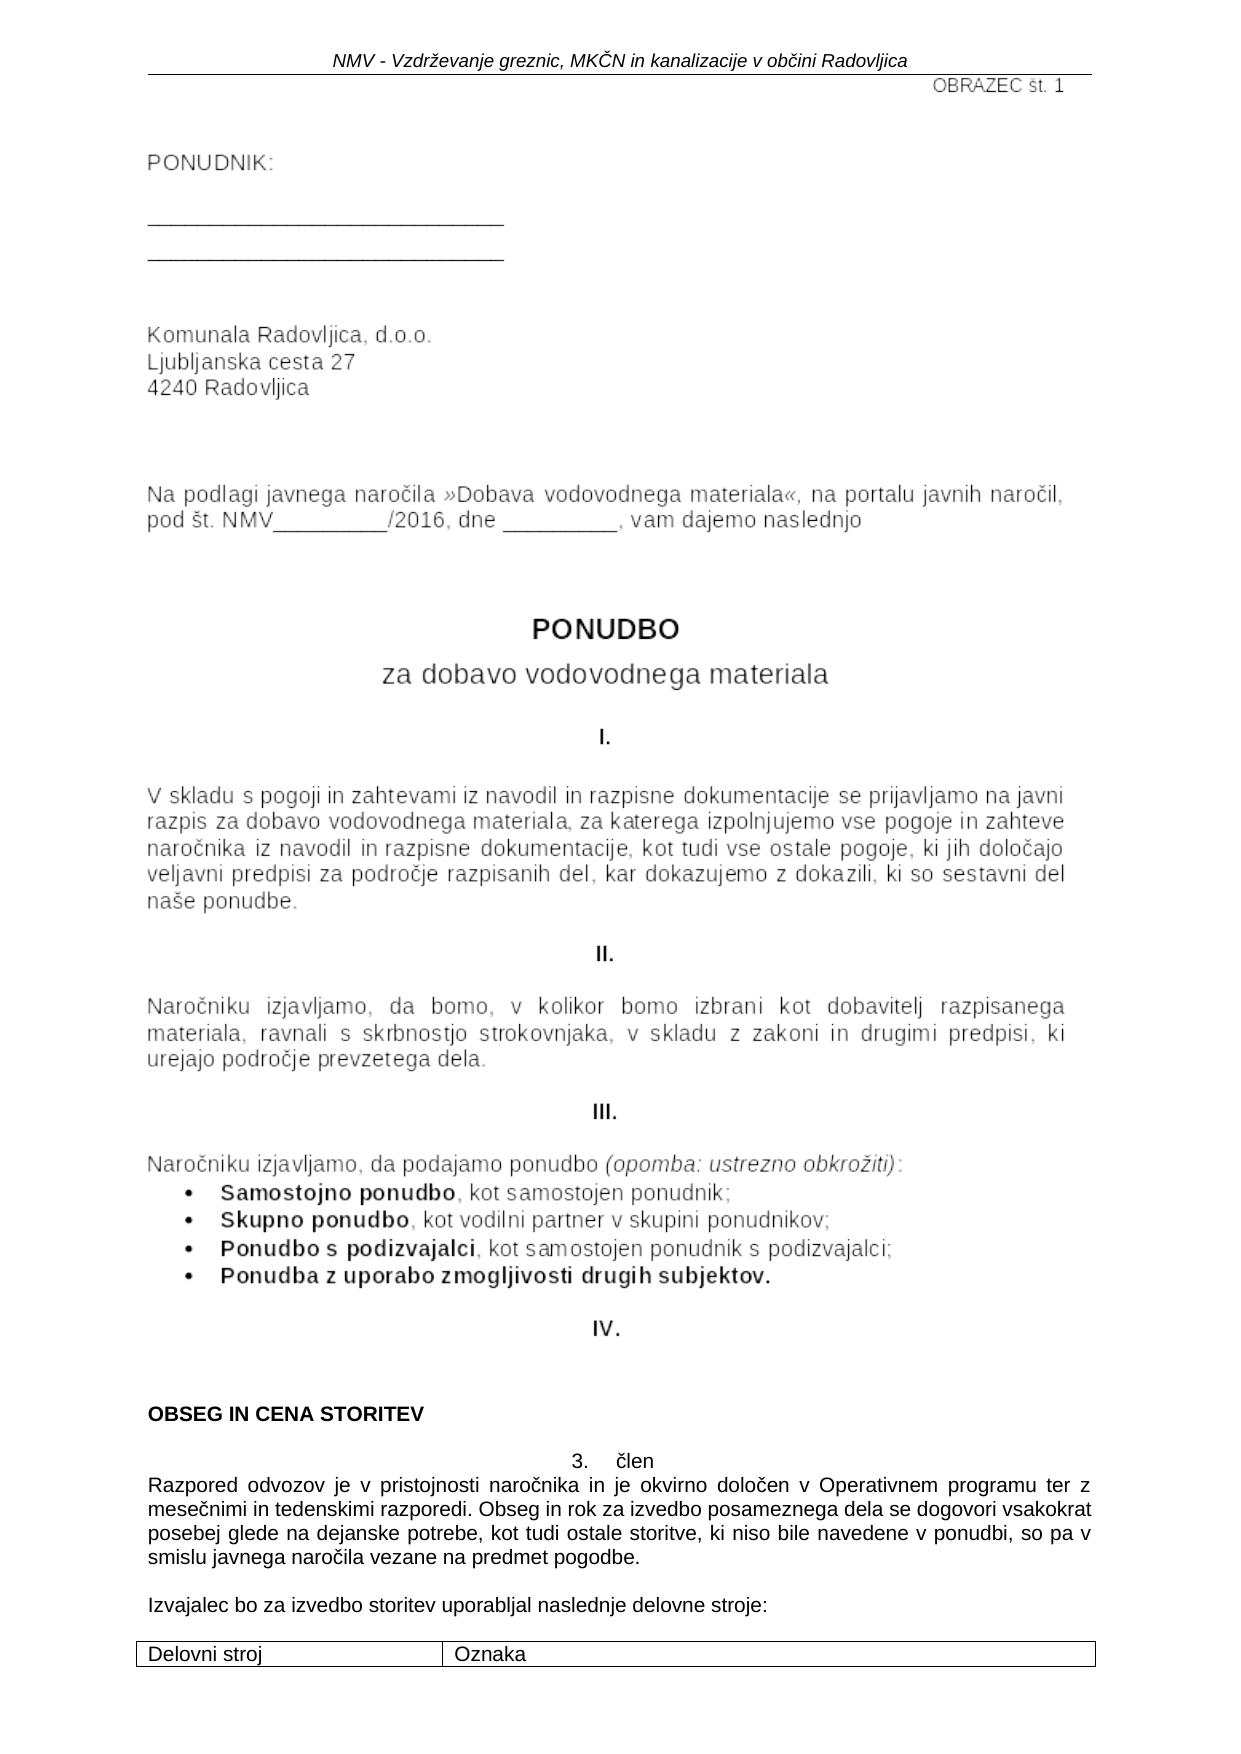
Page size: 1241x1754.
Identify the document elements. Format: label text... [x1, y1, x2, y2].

text Razpored odvozov je v pristojnosti naročnika in je okvirno določen v Operativnem programu ter z mesečnimi in tedenskimi razporedi. Obseg in rok za izvedbo posameznega dela se dogovori vsakokrat posebej glede na dejanske potrebe, kot tudi ostale storitve, ki niso bile navedene v ponudbi, so pa v smislu javnega naročila vezane na predmet pogodbe. [148, 1473, 1092, 1569]
text Izvajalec bo za izvedbo storitev uporabljal naslednje delovne stroje: [148, 1593, 1092, 1617]
list člen [133, 1449, 1092, 1473]
table_header Oznaka [443, 1642, 1095, 1666]
table_header Delovni stroj [137, 1642, 442, 1666]
text OBSEG IN CENA STORITEV [148, 1401, 1092, 1425]
